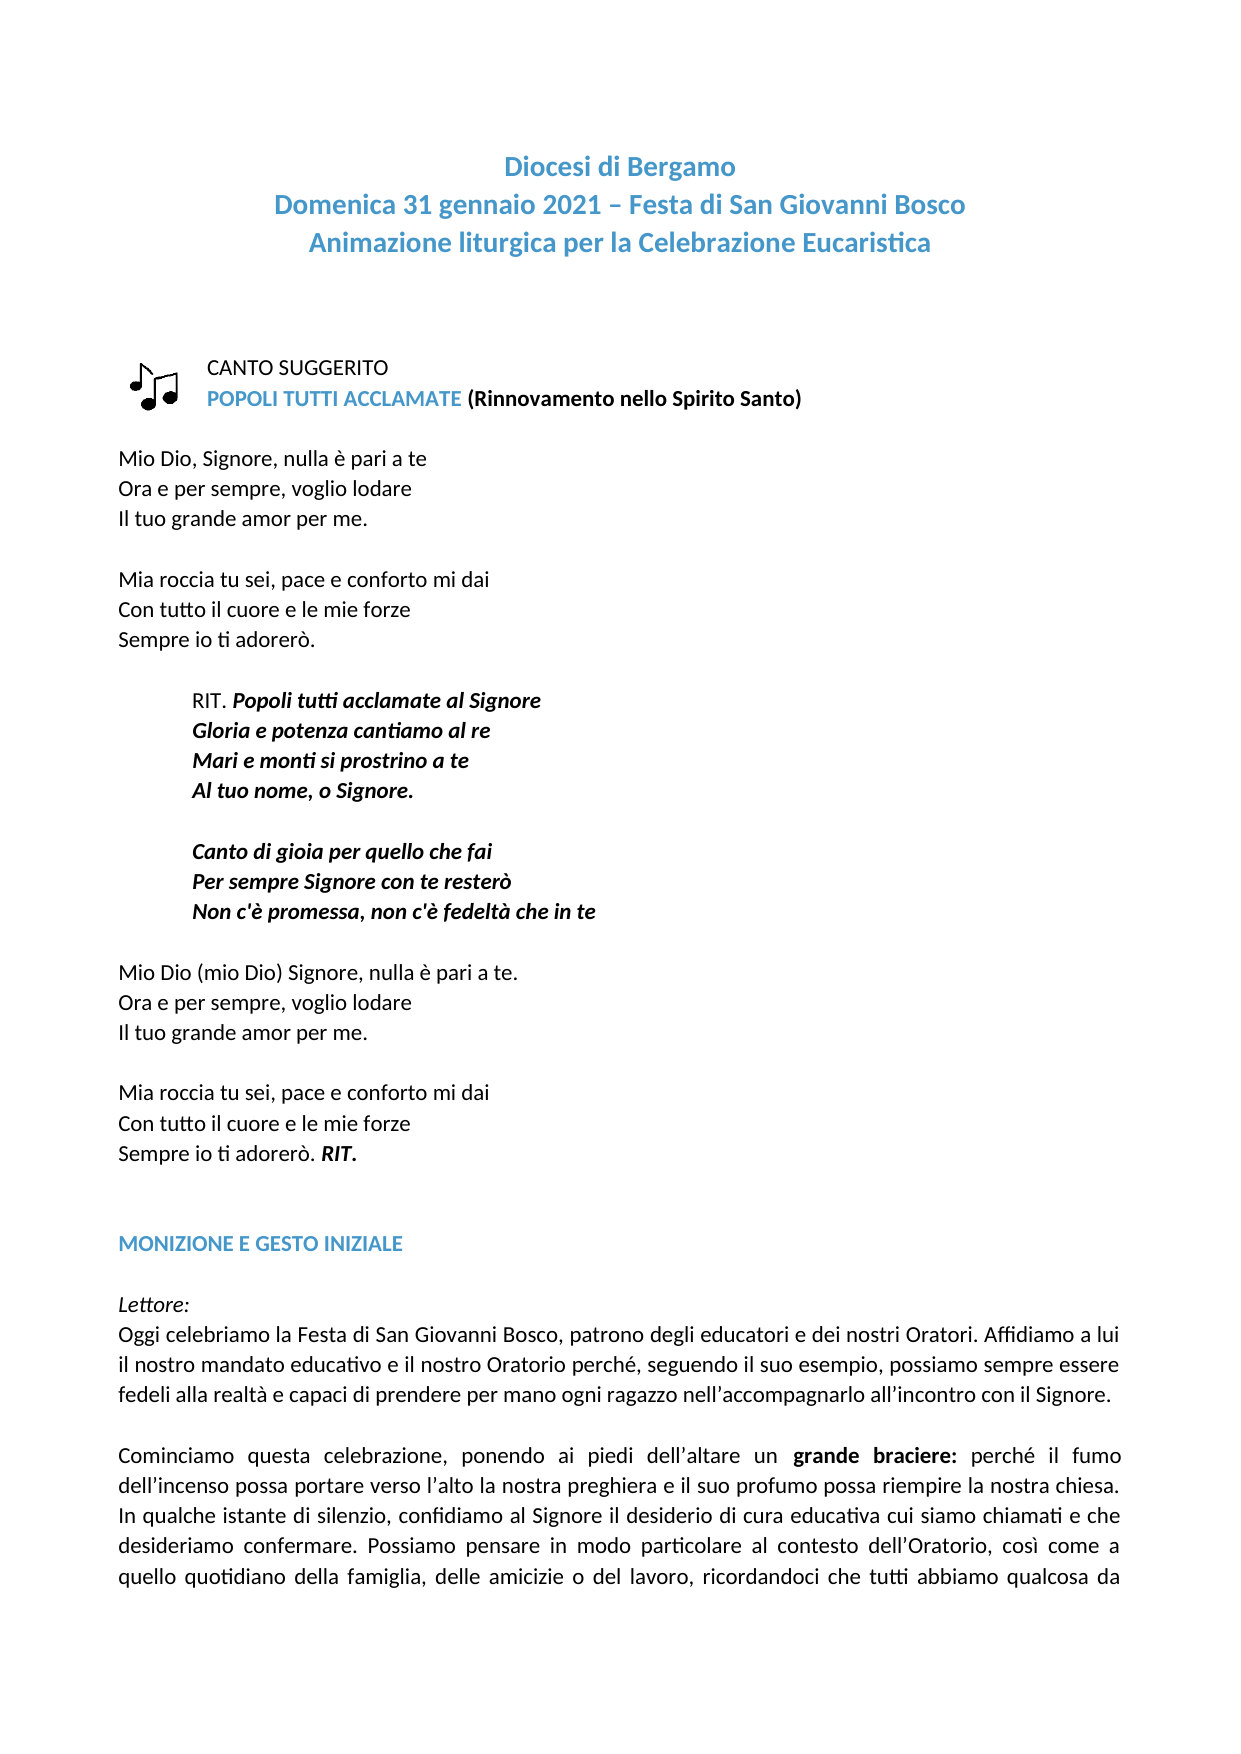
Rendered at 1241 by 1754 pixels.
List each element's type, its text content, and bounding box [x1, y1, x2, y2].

text Diocesi di Bergamo [118, 148, 1122, 183]
picture [118, 354, 189, 418]
text MONIZIONE E GESTO INIZIALE [118, 1229, 1122, 1258]
text Mia roccia tu sei, pace e conforto mi dai [118, 1078, 1122, 1107]
text Al tuo nome, o Signore. [192, 776, 1122, 804]
text Canto di gioia per quello che fai [192, 837, 1122, 865]
text Mio Dio, Signore, nulla è pari a te [118, 444, 1122, 472]
text Con tutto il cuore e le mie forze [118, 595, 1122, 623]
text Per sempre Signore con te resterò [192, 867, 1122, 895]
text Domenica 31 gennaio 2021 – Festa di San Giovanni Bosco [118, 186, 1122, 222]
text Ora e per sempre, voglio lodare [118, 474, 1122, 502]
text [118, 1441, 1122, 1590]
text Animazione liturgica per la Celebrazione Eucaristica [118, 224, 1122, 260]
text Con tutto il cuore e le mie forze [118, 1109, 1122, 1137]
text RIT. Popoli tutti acclamate al Signore [118, 686, 1122, 714]
text Sempre io ti adorerò. [118, 625, 1122, 653]
text Lettore: [118, 1290, 1122, 1318]
text Non c'è promessa, non c'è fedeltà che in te [192, 897, 1122, 925]
text Mia roccia tu sei, pace e conforto mi dai [118, 565, 1122, 593]
text Il tuo grande amor per me. [118, 504, 1122, 533]
text Mari e monti si prostrino a te [192, 746, 1122, 774]
text Oggi celebriamo la Festa di San Giovanni Bosco, patrono degli educatori e dei nostri Oratori. Affidiamo a lui il nostro mandato educativo e il nostro Oratorio perché, seguendo il suo esempio, possiamo sempre essere fedeli alla realtà e capaci di prendere per mano ogni ragazzo nell’accompagnarlo all’incontro con il Signore. [118, 1320, 1122, 1409]
text Mio Dio (mio Dio) Signore, nulla è pari a te. [118, 958, 1122, 986]
text Sempre io ti adorerò. RIT. [118, 1139, 1122, 1167]
text Gloria e potenza cantiamo al re [192, 716, 1122, 744]
text POPOLI TUTTI ACCLAMATE (Rinnovamento nello Spirito Santo) [189, 384, 1122, 412]
text CANTO SUGGERITO [118, 353, 1122, 382]
text Il tuo grande amor per me. [118, 1018, 1122, 1046]
text Ora e per sempre, voglio lodare [118, 988, 1122, 1016]
